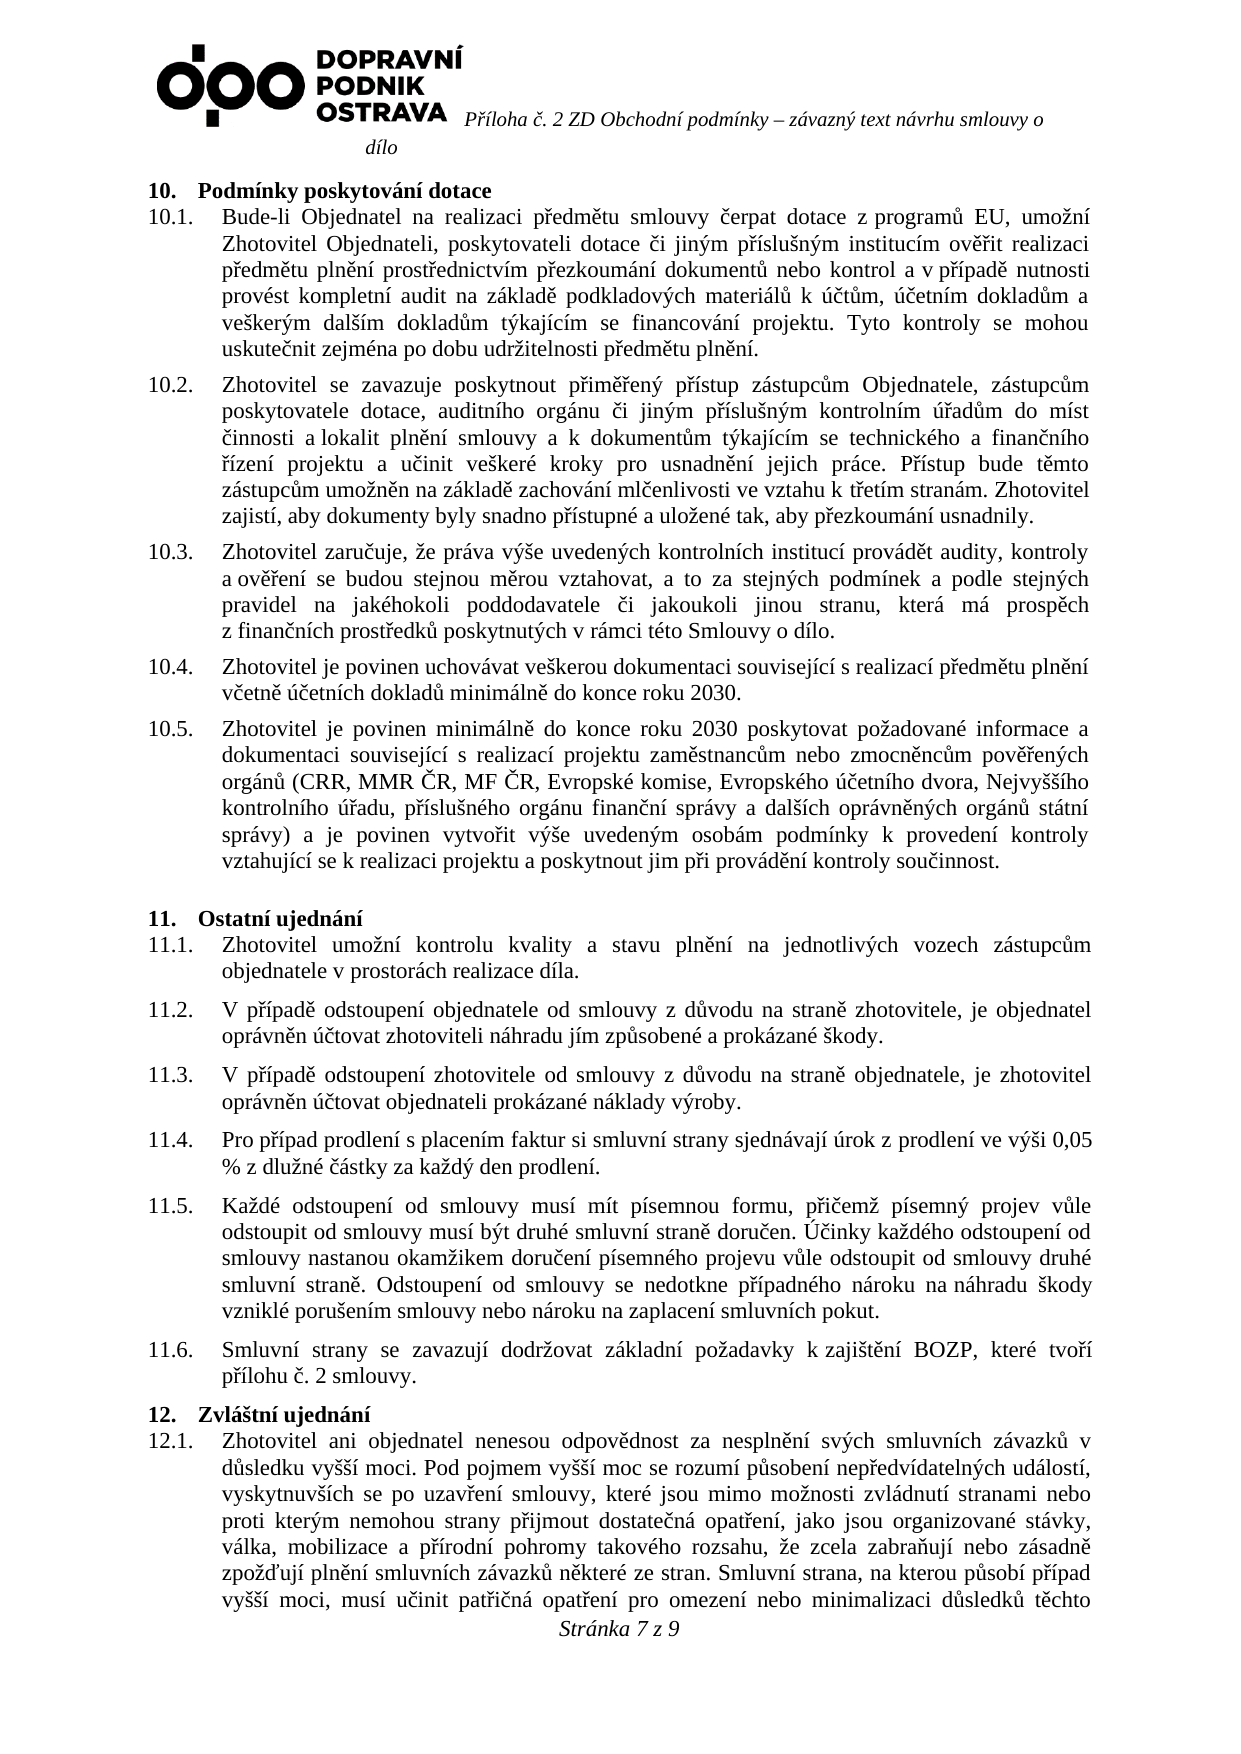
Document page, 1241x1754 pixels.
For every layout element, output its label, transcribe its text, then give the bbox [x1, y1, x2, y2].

picture [157, 44, 464, 127]
list Bude-li Objednatel na realizaci předmětu smlouvy čerpat dotace z programů EU, umožní Zhotovitel Objednateli, poskytovateli dotace či jiným příslušným institucím ověřit realizaci předmětu plnění prostřednictvím přezkoumání dokumentů nebo kontrol a v případě nutnosti provést kompletní audit na základě podkladových materiálů k účtům, účetním dokladům a veškerým dalším dokladům týkajícím se financování projektu. Tyto kontroly se mohou uskutečnit zejména po dobu udržitelnosti předmětu plnění. [148, 203, 1090, 361]
list Zhotovitel zaručuje, že práva výše uvedených kontrolních institucí provádět audity, kontroly a ověření se budou stejnou měrou vztahovat, a to za stejných podmínek a podle stejných pravidel na jakéhokoli poddodavatele či jakoukoli jinou stranu, která má prospěch z finančních prostředků poskytnutých v rámci této Smlouvy o dílo. [148, 538, 1090, 644]
subtitle Podmínky poskytování dotace [148, 177, 1090, 203]
list Zvláštní ujednání [148, 1401, 1092, 1428]
list Zhotovitel je povinen uchovávat veškerou dokumentaci související s realizací předmětu plnění včetně účetních dokladů minimálně do konce roku 2030. [148, 653, 1090, 706]
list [148, 1428, 1092, 1612]
list Pro případ prodlení s placením faktur si smluvní strany sjednávají úrok z prodlení ve výši 0,05 % z dlužné částky za každý den prodlení. [148, 1127, 1092, 1179]
list Zhotovitel je povinen minimálně do konce roku 2030 poskytovat požadované informace a dokumentaci související s realizací projektu zaměstnancům nebo zmocněncům pověřených orgánů (CRR, MMR ČR, MF ČR, Evropské komise, Evropského účetního dvora, Nejvyššího kontrolního úřadu, příslušného orgánu finanční správy a dalších oprávněných orgánů státní správy) a je povinen vytvořit výše uvedeným osobám podmínky k provedení kontroly vztahující se k realizaci projektu a poskytnout jim při provádění kontroly součinnost. [148, 715, 1090, 873]
list Smluvní strany se zavazují dodržovat základní požadavky k zajištění BOZP, které tvoří přílohu č. 2 smlouvy. [148, 1336, 1092, 1389]
list V případě odstoupení objednatele od smlouvy z důvodu na straně zhotovitele, je objednatel oprávněn účtovat zhotoviteli náhradu jím způsobené a prokázané škody. [148, 996, 1092, 1049]
list Zhotovitel se zavazuje poskytnout přiměřený přístup zástupcům Objednatele, zástupcům poskytovatele dotace, auditního orgánu či jiným příslušným kontrolním úřadům do míst činnosti a lokalit plnění smlouvy a k dokumentům týkajícím se technického a finančního řízení projektu a učinit veškeré kroky pro usnadnění jejich práce. Přístup bude těmto zástupcům umožněn na základě zachování mlčenlivosti ve vztahu k třetím stranám. Zhotovitel zajistí, aby dokumenty byly snadno přístupné a uložené tak, aby přezkoumání usnadnily. [148, 371, 1090, 529]
list Zhotovitel umožní kontrolu kvality a stavu plnění na jednotlivých vozech zástupcům objednatele v prostorách realizace díla. [148, 931, 1092, 984]
list V případě odstoupení zhotovitele od smlouvy z důvodu na straně objednatele, je zhotovitel oprávněn účtovat objednateli prokázané náklady výroby. [148, 1061, 1092, 1114]
list Ostatní ujednání [148, 904, 1092, 931]
list Každé odstoupení od smlouvy musí mít písemnou formu, přičemž písemný projev vůle odstoupit od smlouvy musí být druhé smluvní straně doručen. Účinky každého odstoupení od smlouvy nastanou okamžikem doručení písemného projevu vůle odstoupit od smlouvy druhé smluvní straně. Odstoupení od smlouvy se nedotkne případného nároku na náhradu škody vzniklé porušením smlouvy nebo nároku na zaplacení smluvních pokut. [148, 1192, 1092, 1323]
